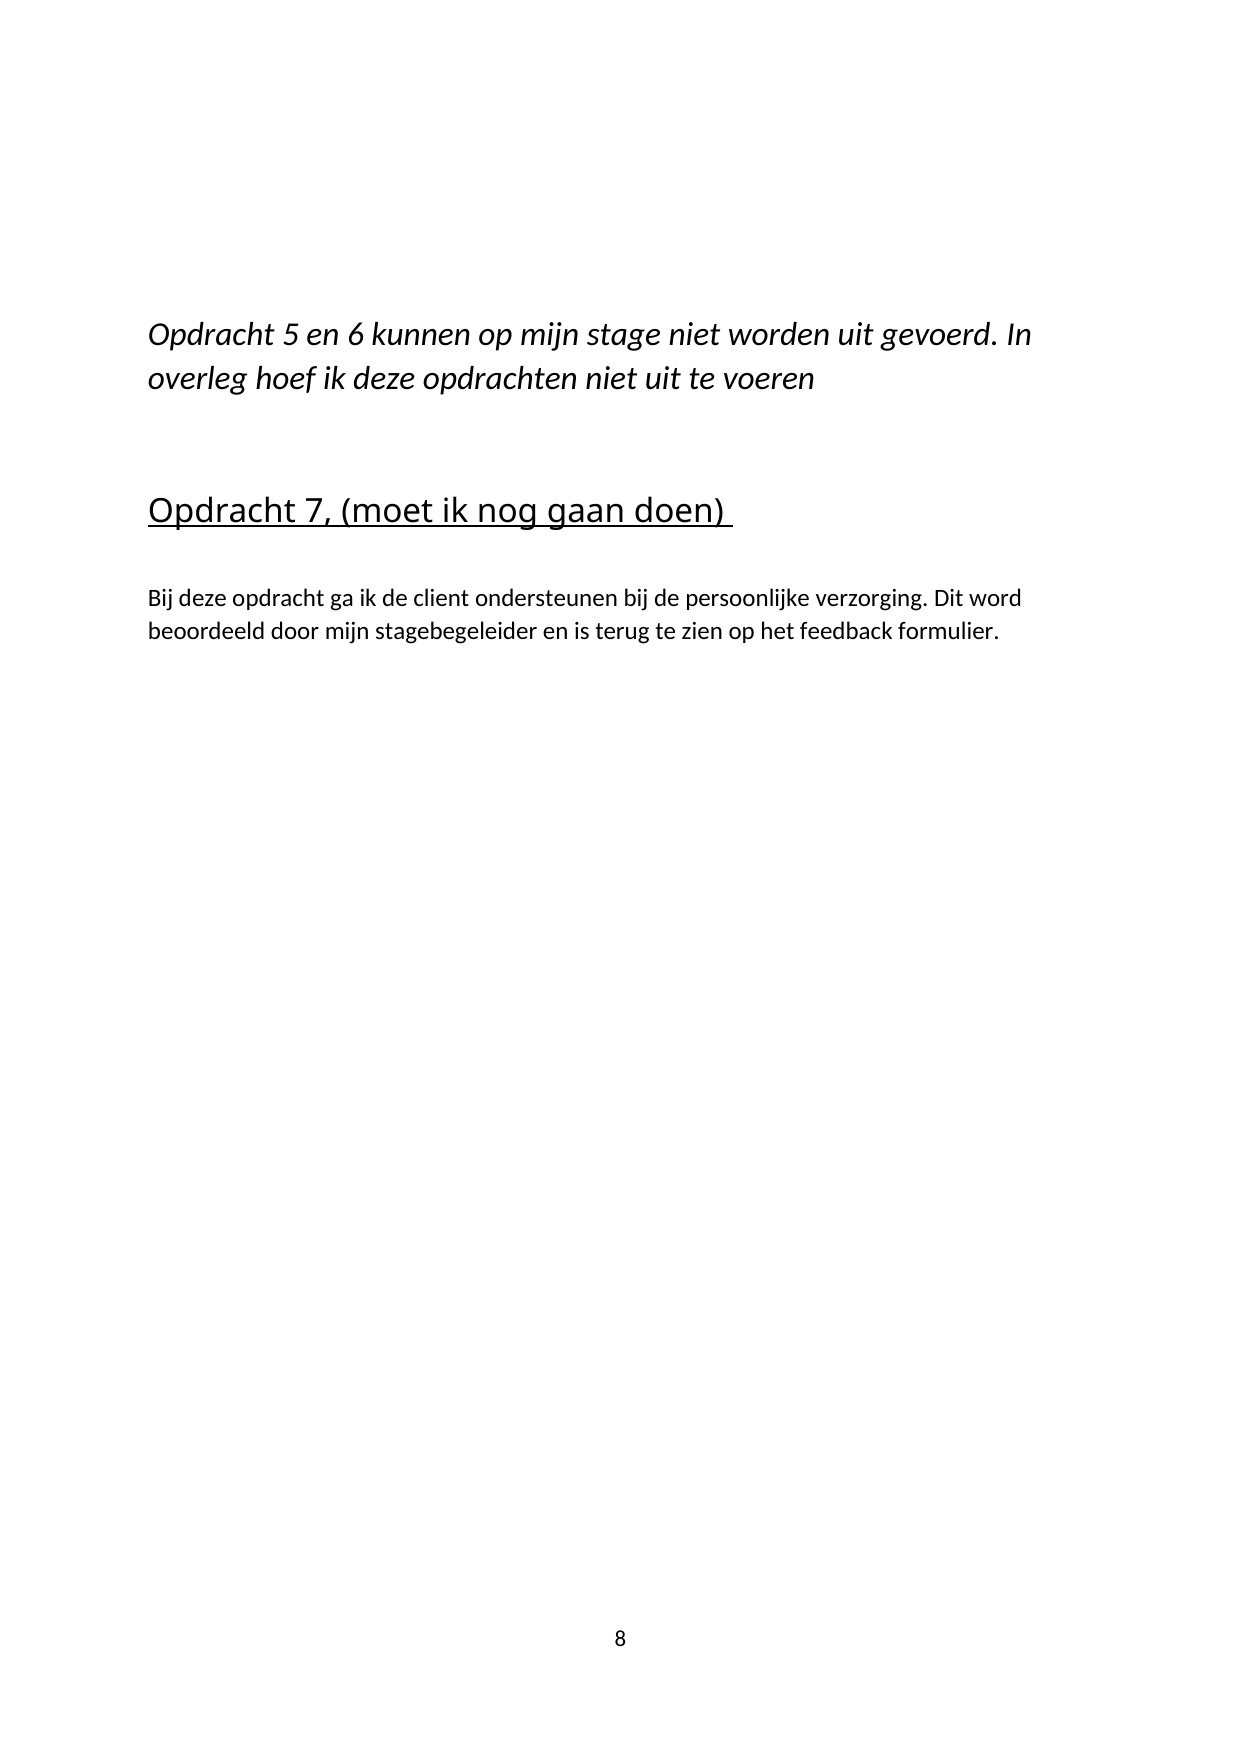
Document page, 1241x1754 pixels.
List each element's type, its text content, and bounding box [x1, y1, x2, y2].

text Bij deze opdracht ga ik de client ondersteunen bij de persoonlijke verzorging. Dit word beoordeeld door mijn stagebegeleider en is terug te zien op het feedback formulier. [148, 582, 1093, 646]
text Opdracht 5 en 6 kunnen op mijn stage niet worden uit gevoerd. In overleg hoef ik deze opdrachten niet uit te voeren [148, 313, 1093, 398]
subtitle Opdracht 7, (moet ik nog gaan doen) [148, 486, 1093, 532]
